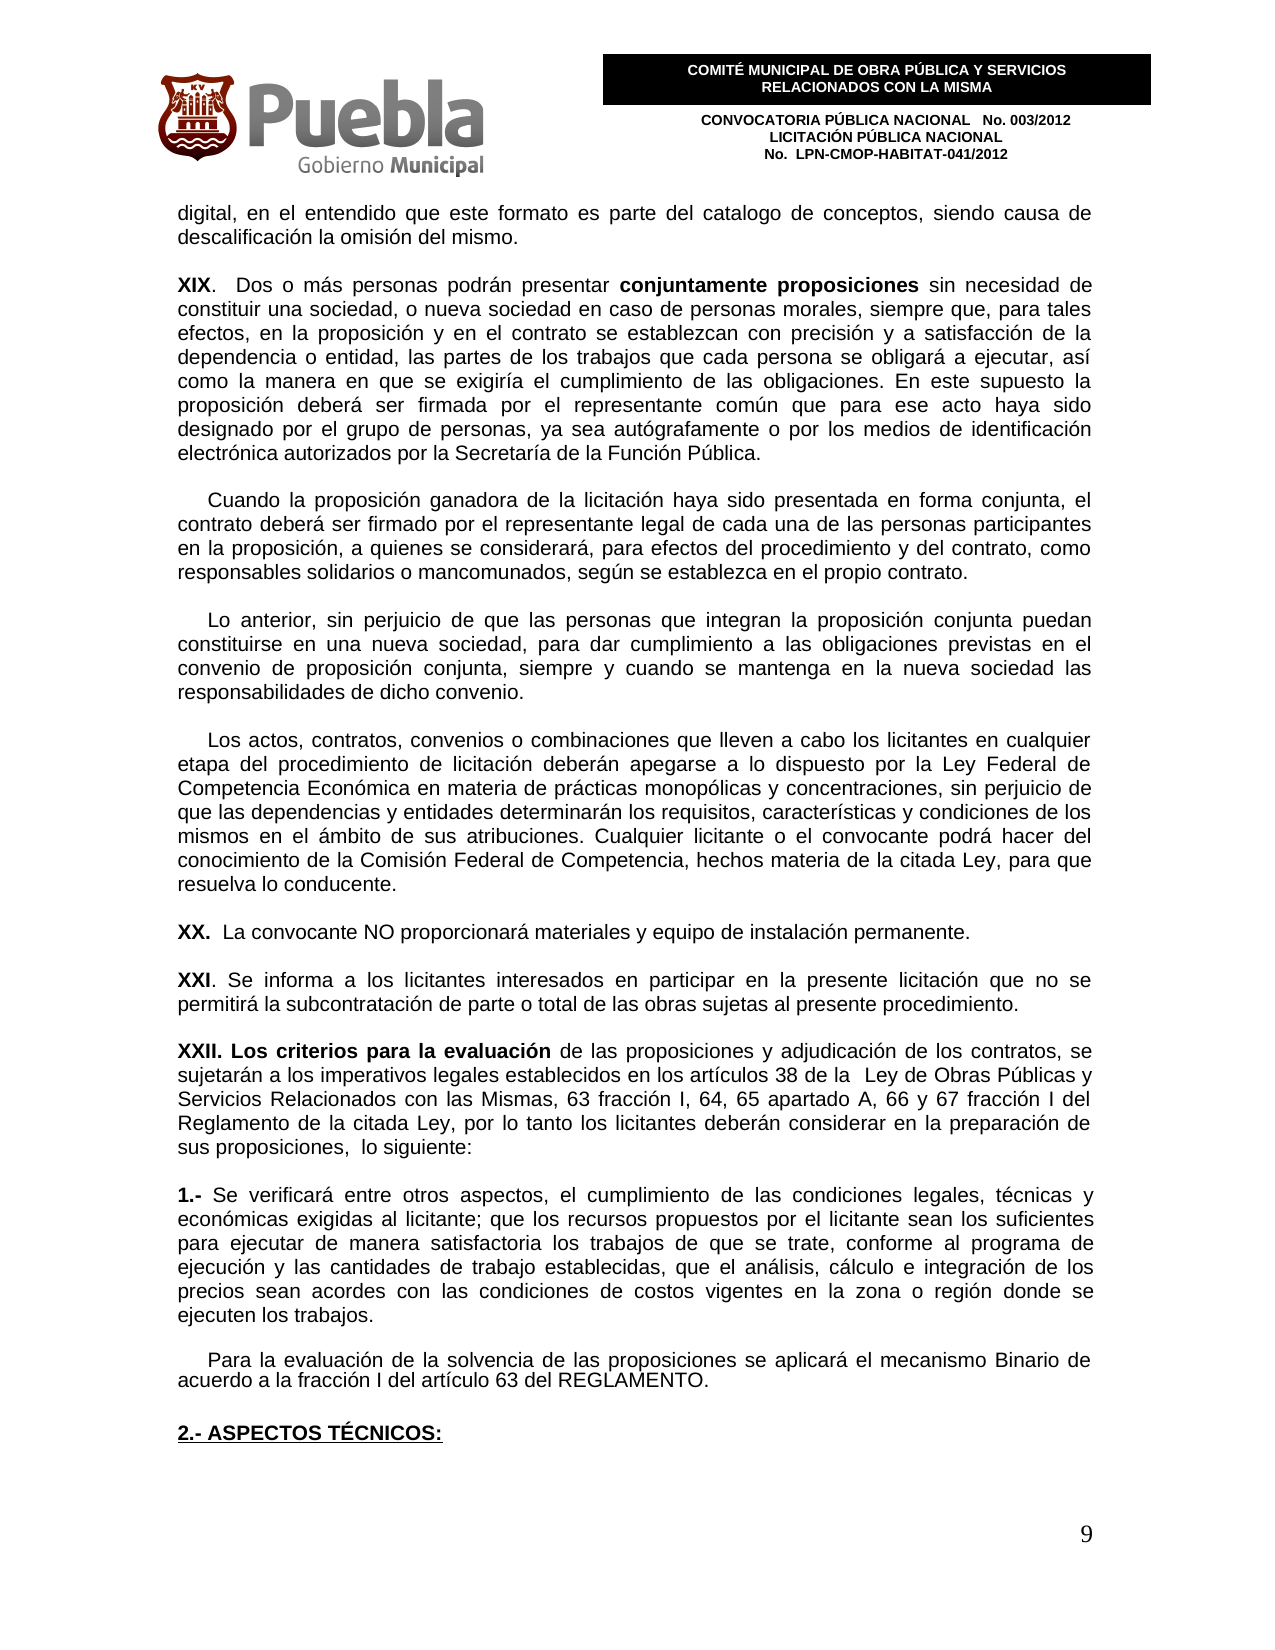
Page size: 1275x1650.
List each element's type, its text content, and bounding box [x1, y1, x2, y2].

text Para la evaluación de la solvencia de las proposiciones se aplicará el mecanismo Binario de acuerdo a la fracción I del artículo 63 del REGLAMENTO. [177, 1351, 1093, 1391]
picture [158, 73, 484, 177]
text Los actos, contratos, convenios o combinaciones que lleven a cabo los licitantes en cualquier etapa del procedimiento de licitación deberán apegarse a lo dispuesto por la Ley Federal de Competencia Económica en materia de prácticas monopólicas y concentraciones, sin perjuicio de que las dependencias y entidades determinarán los requisitos, características y condiciones de los mismos en el ámbito de sus atribuciones. Cualquier licitante o el convocante podrá hacer del conocimiento de la Comisión Federal de Competencia, hechos materia de la citada Ley, para que resuelva lo conducente. [177, 728, 1093, 896]
text Lo anterior, sin perjuicio de que las personas que integran la proposición conjunta puedan constituirse en una nueva sociedad, para dar cumplimiento a las obligaciones previstas en el convenio de proposición conjunta, siempre y cuando se mantenga en la nueva sociedad las responsabilidades de dicho convenio. [177, 608, 1093, 704]
text XX. La convocante NO proporcionará materiales y equipo de instalación permanente. [177, 919, 1093, 943]
text XIX. Dos o más personas podrán presentar conjuntamente proposiciones sin necesidad de constituir una sociedad, o nueva sociedad en caso de personas morales, siempre que, para tales efectos, en la proposición y en el contrato se establezcan con precisión y a satisfacción de la dependencia o entidad, las partes de los trabajos que cada persona se obligará a ejecutar, así como la manera en que se exigiría el cumplimiento de las obligaciones. En este supuesto la proposición deberá ser firmada por el representante común que para ese acto haya sido designado por el grupo de personas, ya sea autógrafamente o por los medios de identificación electrónica autorizados por la Secretaría de la Función Pública. [177, 273, 1093, 464]
text 1.- Se verificará entre otros aspectos, el cumplimiento de las condiciones legales, técnicas y económicas exigidas al licitante; que los recursos propuestos por el licitante sean los suficientes para ejecutar de manera satisfactoria los trabajos de que se trate, conforme al programa de ejecución y las cantidades de trabajo establecidas, que el análisis, cálculo e integración de los precios sean acordes con las condiciones de costos vigentes en la zona o región donde se ejecuten los trabajos. [177, 1183, 1096, 1327]
text XXI. Se informa a los licitantes interesados en participar en la presente licitación que no se permitirá la subcontratación de parte o total de las obras sujetas al presente procedimiento. [177, 967, 1093, 1015]
text XXII. Los criterios para la evaluación de las proposiciones y adjudicación de los contratos, se sujetarán a los imperativos legales establecidos en los artículos 38 de la Ley de Obras Públicas y Servicios Relacionados con las Mismas, 63 fracción I, 64, 65 apartado A, 66 y 67 fracción I del Reglamento de la citada Ley, por lo tanto los licitantes deberán considerar en la preparación de sus proposiciones, lo siguiente: [177, 1039, 1093, 1159]
text 2.- ASPECTOS TÉCNICOS: [177, 1421, 1102, 1444]
text Cuando la proposición ganadora de la licitación haya sido presentada en forma conjunta, el contrato deberá ser firmado por el representante legal de cada una de las personas participantes en la proposición, a quienes se considerará, para efectos del procedimiento y del contrato, como responsables solidarios o mancomunados, según se establezca en el propio contrato. [177, 488, 1093, 584]
